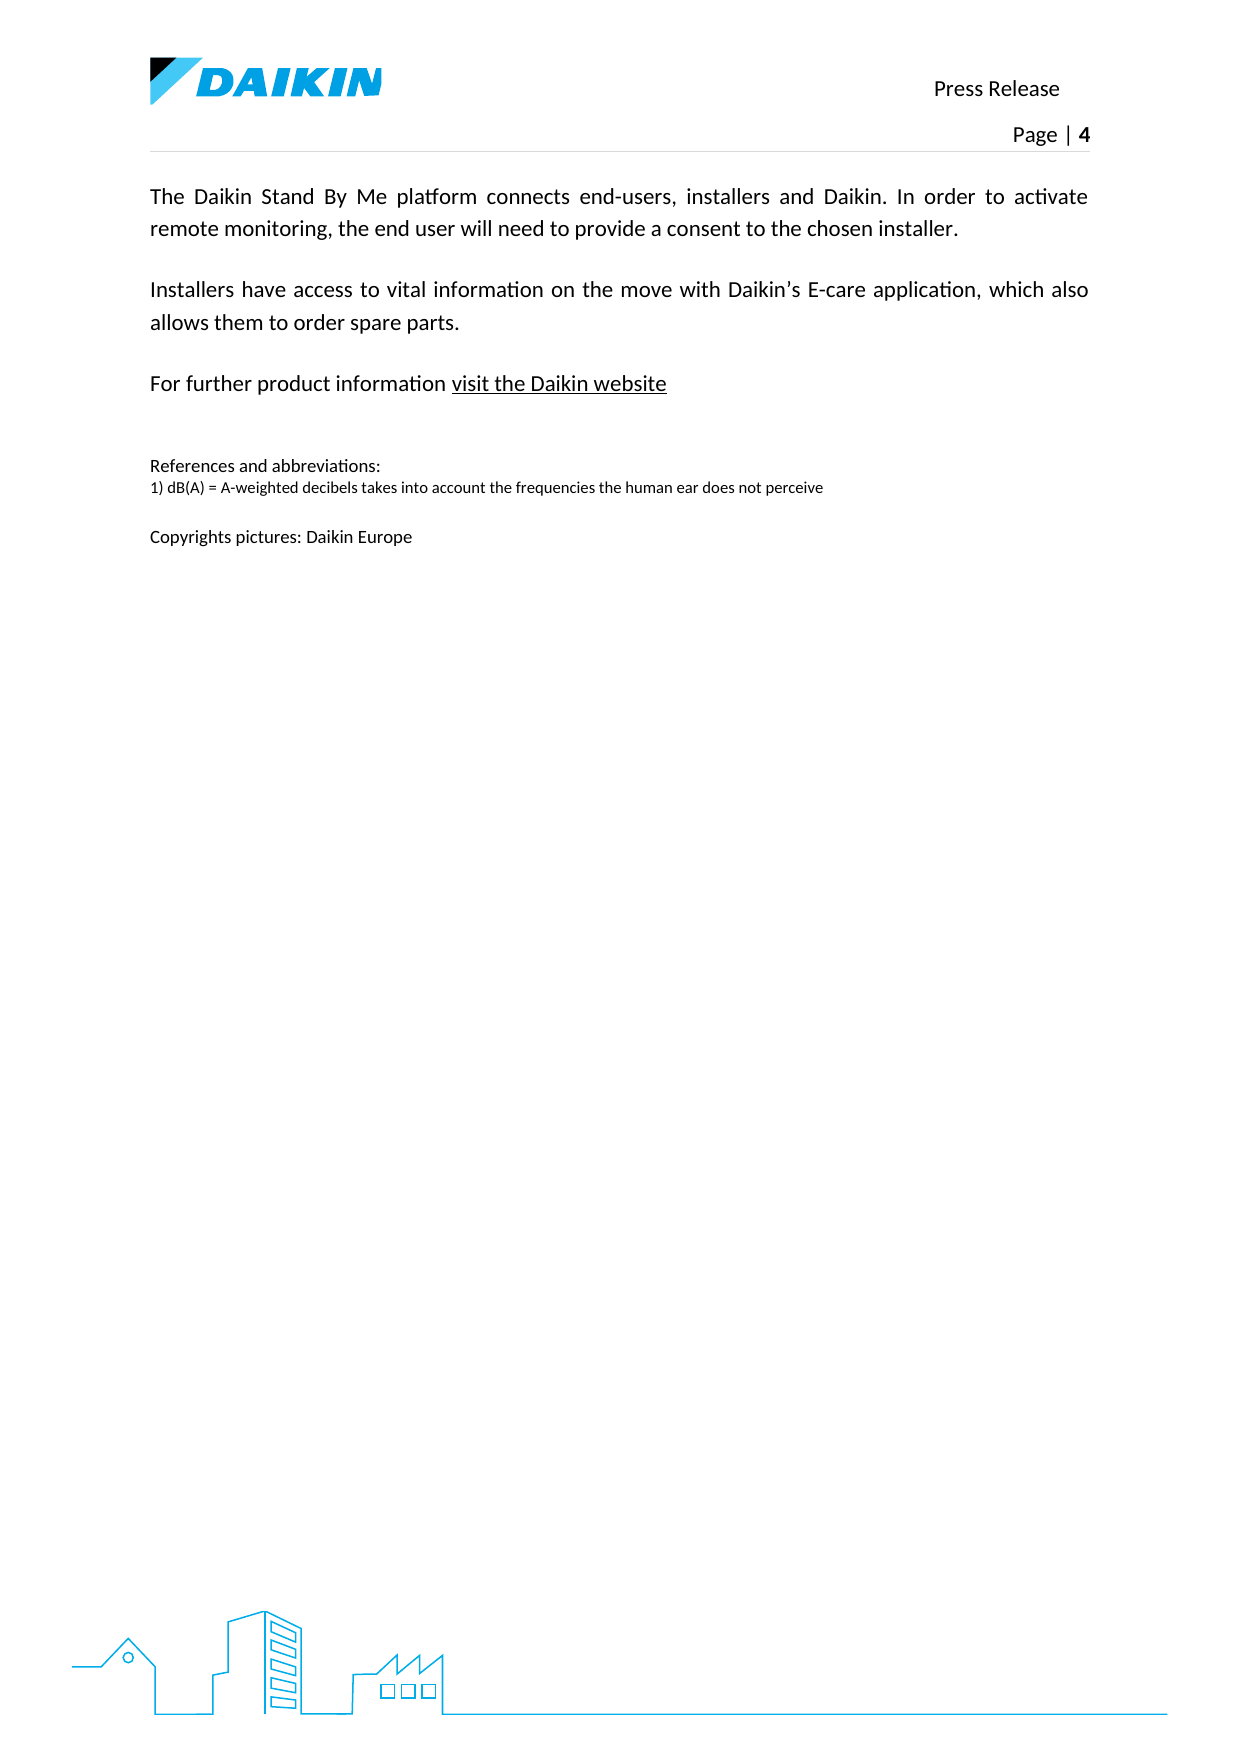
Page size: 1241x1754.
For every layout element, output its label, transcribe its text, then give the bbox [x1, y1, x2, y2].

text Installers have access to vital information on the move with Daikin’s E-care application, which also allows them to order spare parts. [150, 275, 1090, 336]
text Copyrights pictures: Daikin Europe [150, 526, 1090, 549]
text For further product information visit the Daikin website [150, 369, 1090, 397]
text References and abbreviations: [150, 454, 1090, 477]
text The Daikin Stand By Me platform connects end-users, installers and Daikin. In order to activate remote monitoring, the end user will need to provide a consent to the chosen installer. [150, 182, 1090, 242]
text 1) dB(A) = A-weighted decibels takes into account the frequencies the human ear does not perceive [150, 477, 1090, 498]
